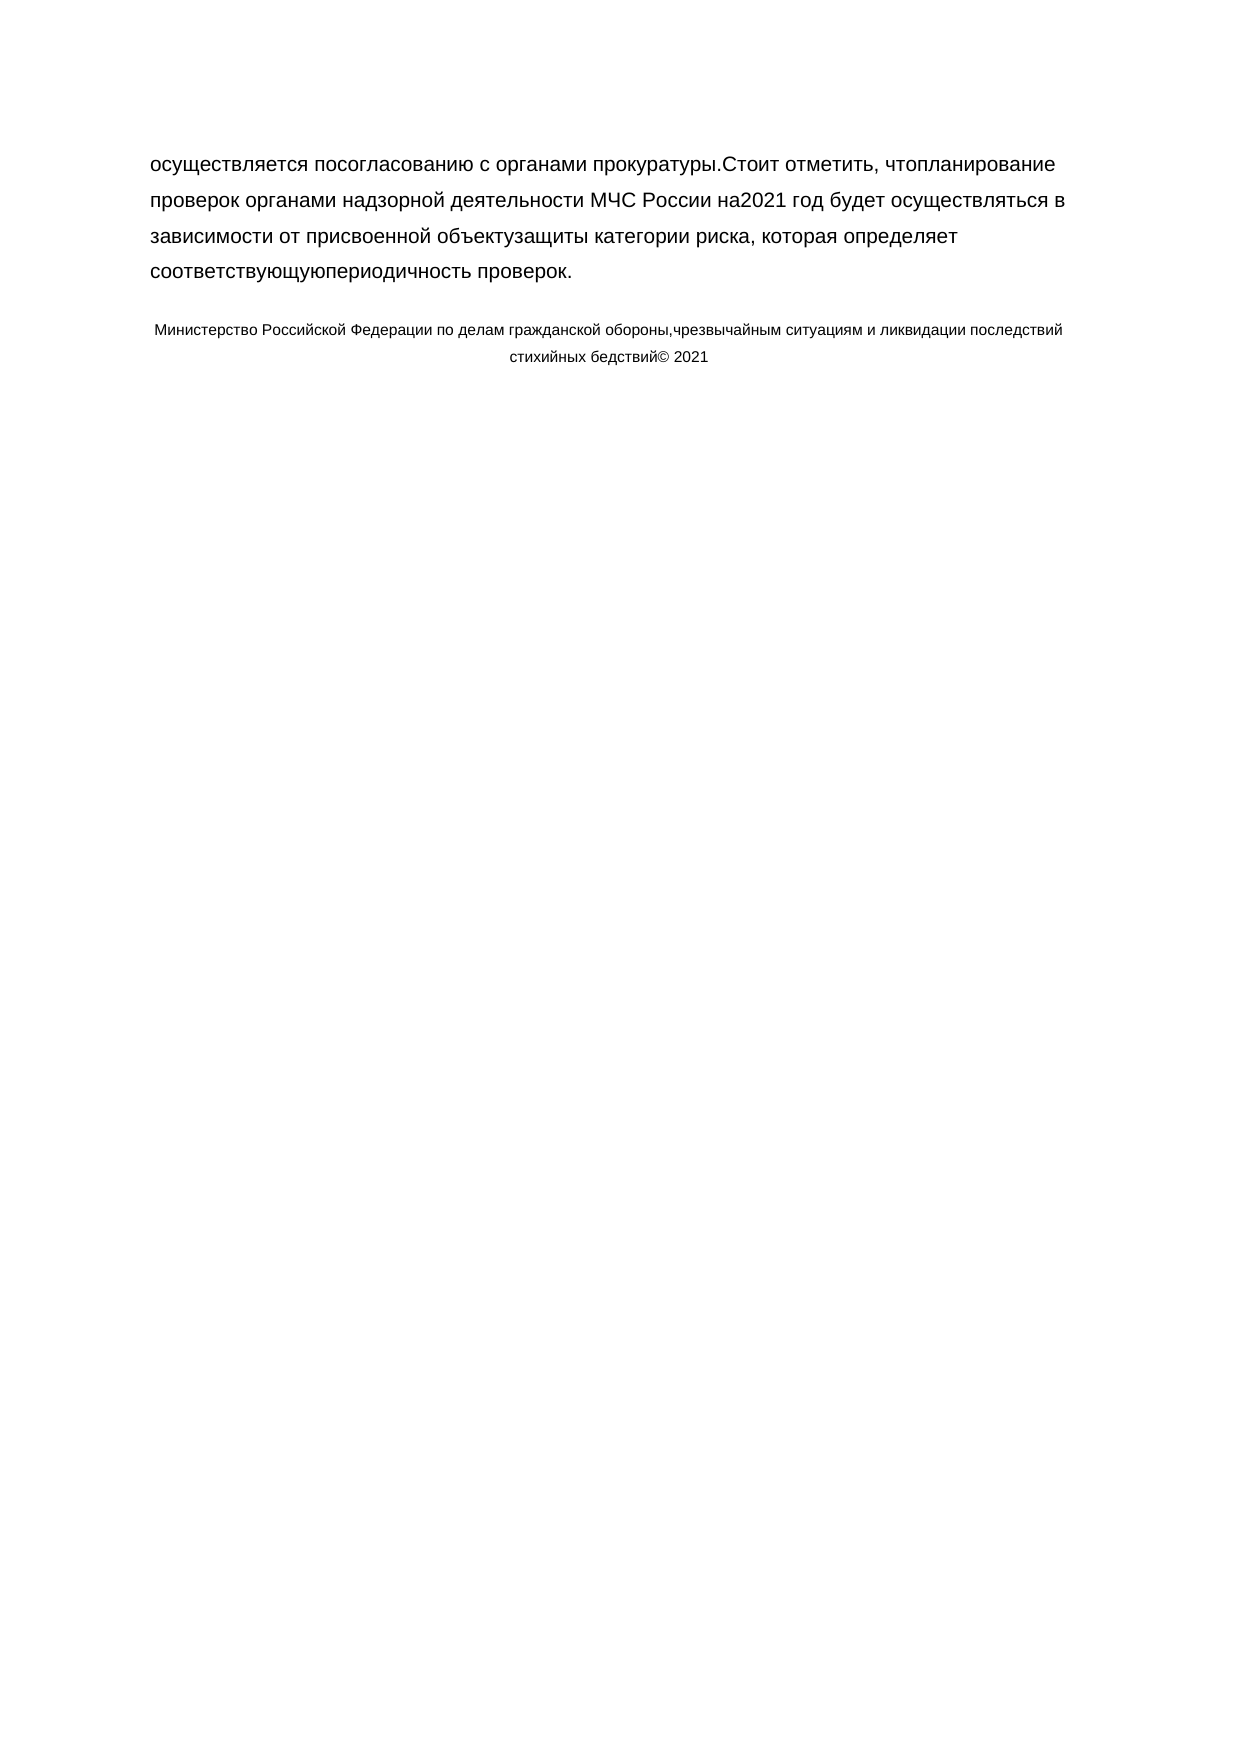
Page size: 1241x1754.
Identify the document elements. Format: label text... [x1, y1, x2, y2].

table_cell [140, 150, 1078, 320]
table_cell Министерство Российской Федерации по делам гражданской обороны,чрезвычайным ситуациям и ликвидации последствий стихийных бедствий© 2021 [140, 320, 1078, 402]
